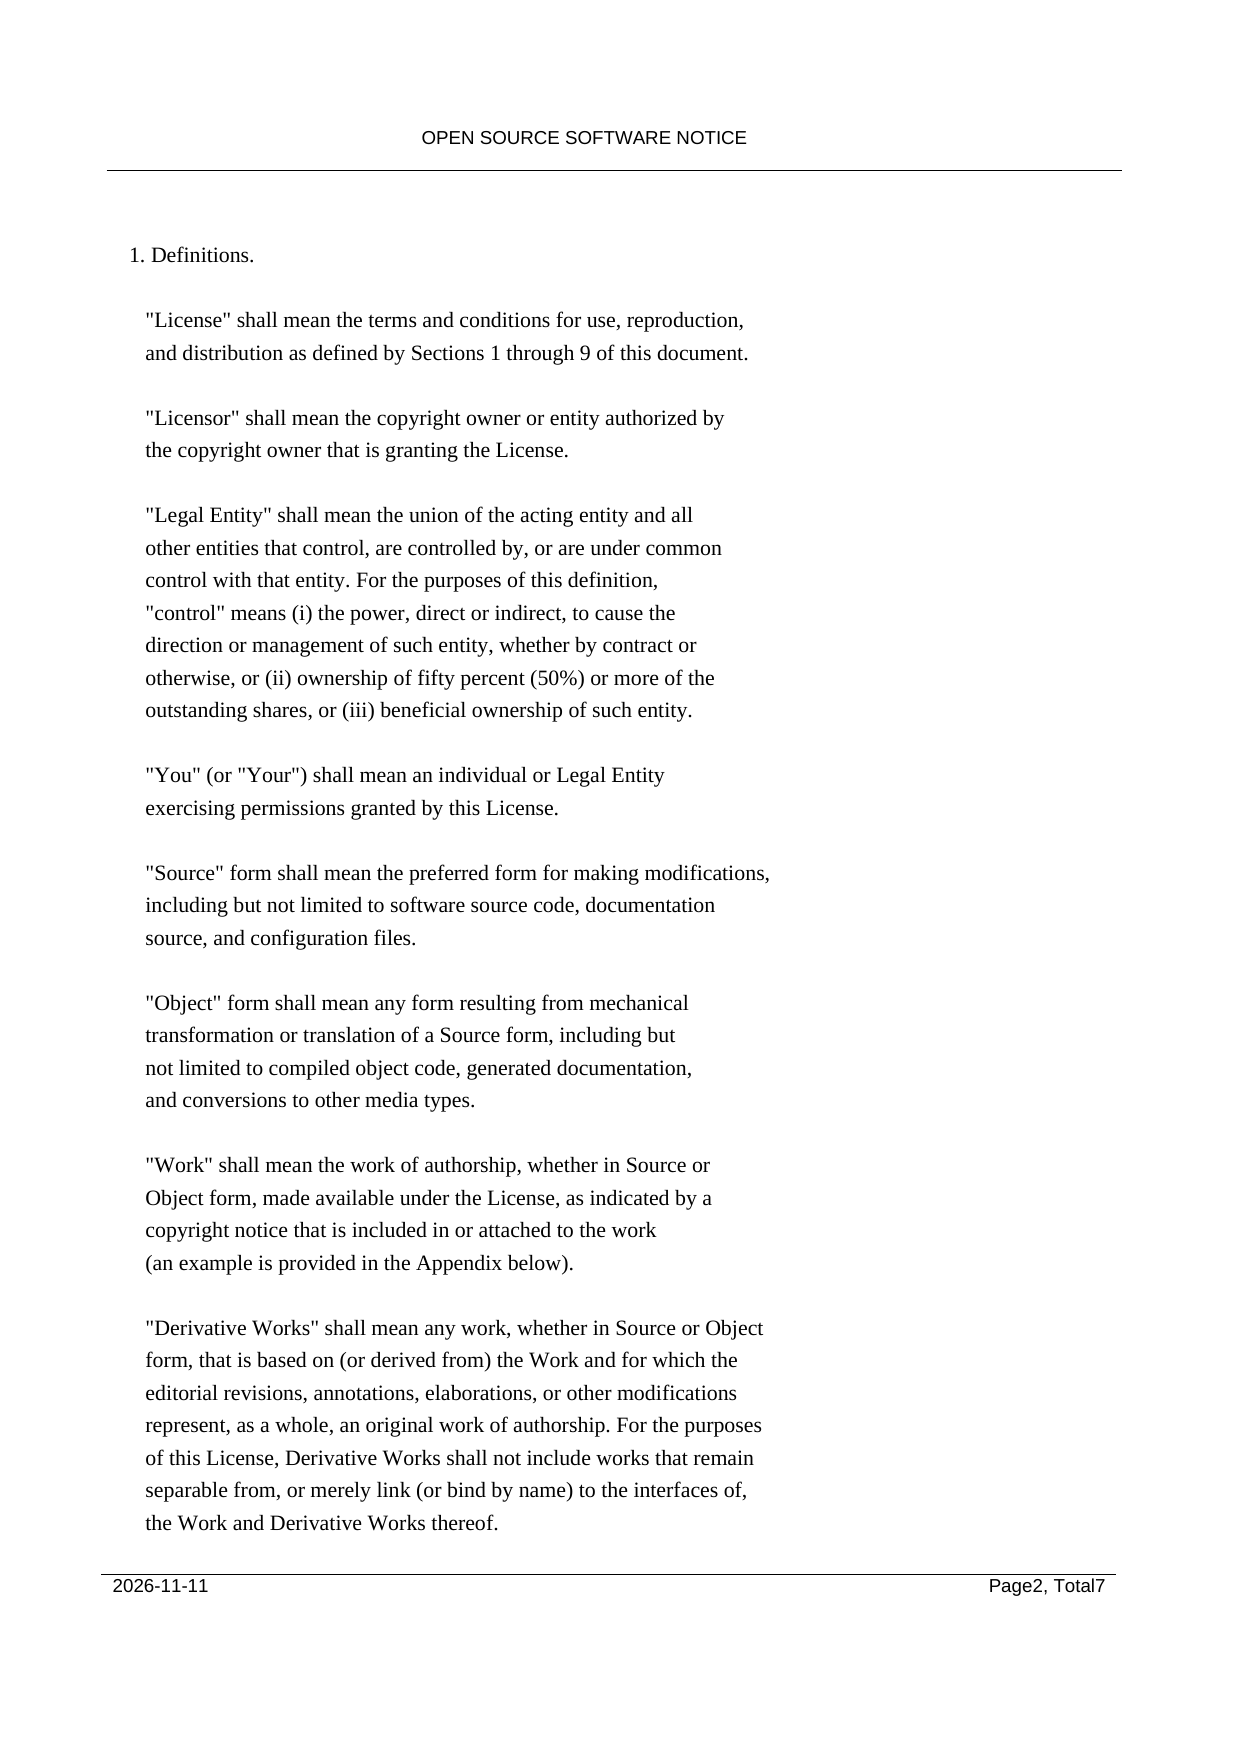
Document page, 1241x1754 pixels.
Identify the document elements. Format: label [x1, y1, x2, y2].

text [112, 206, 1128, 1539]
